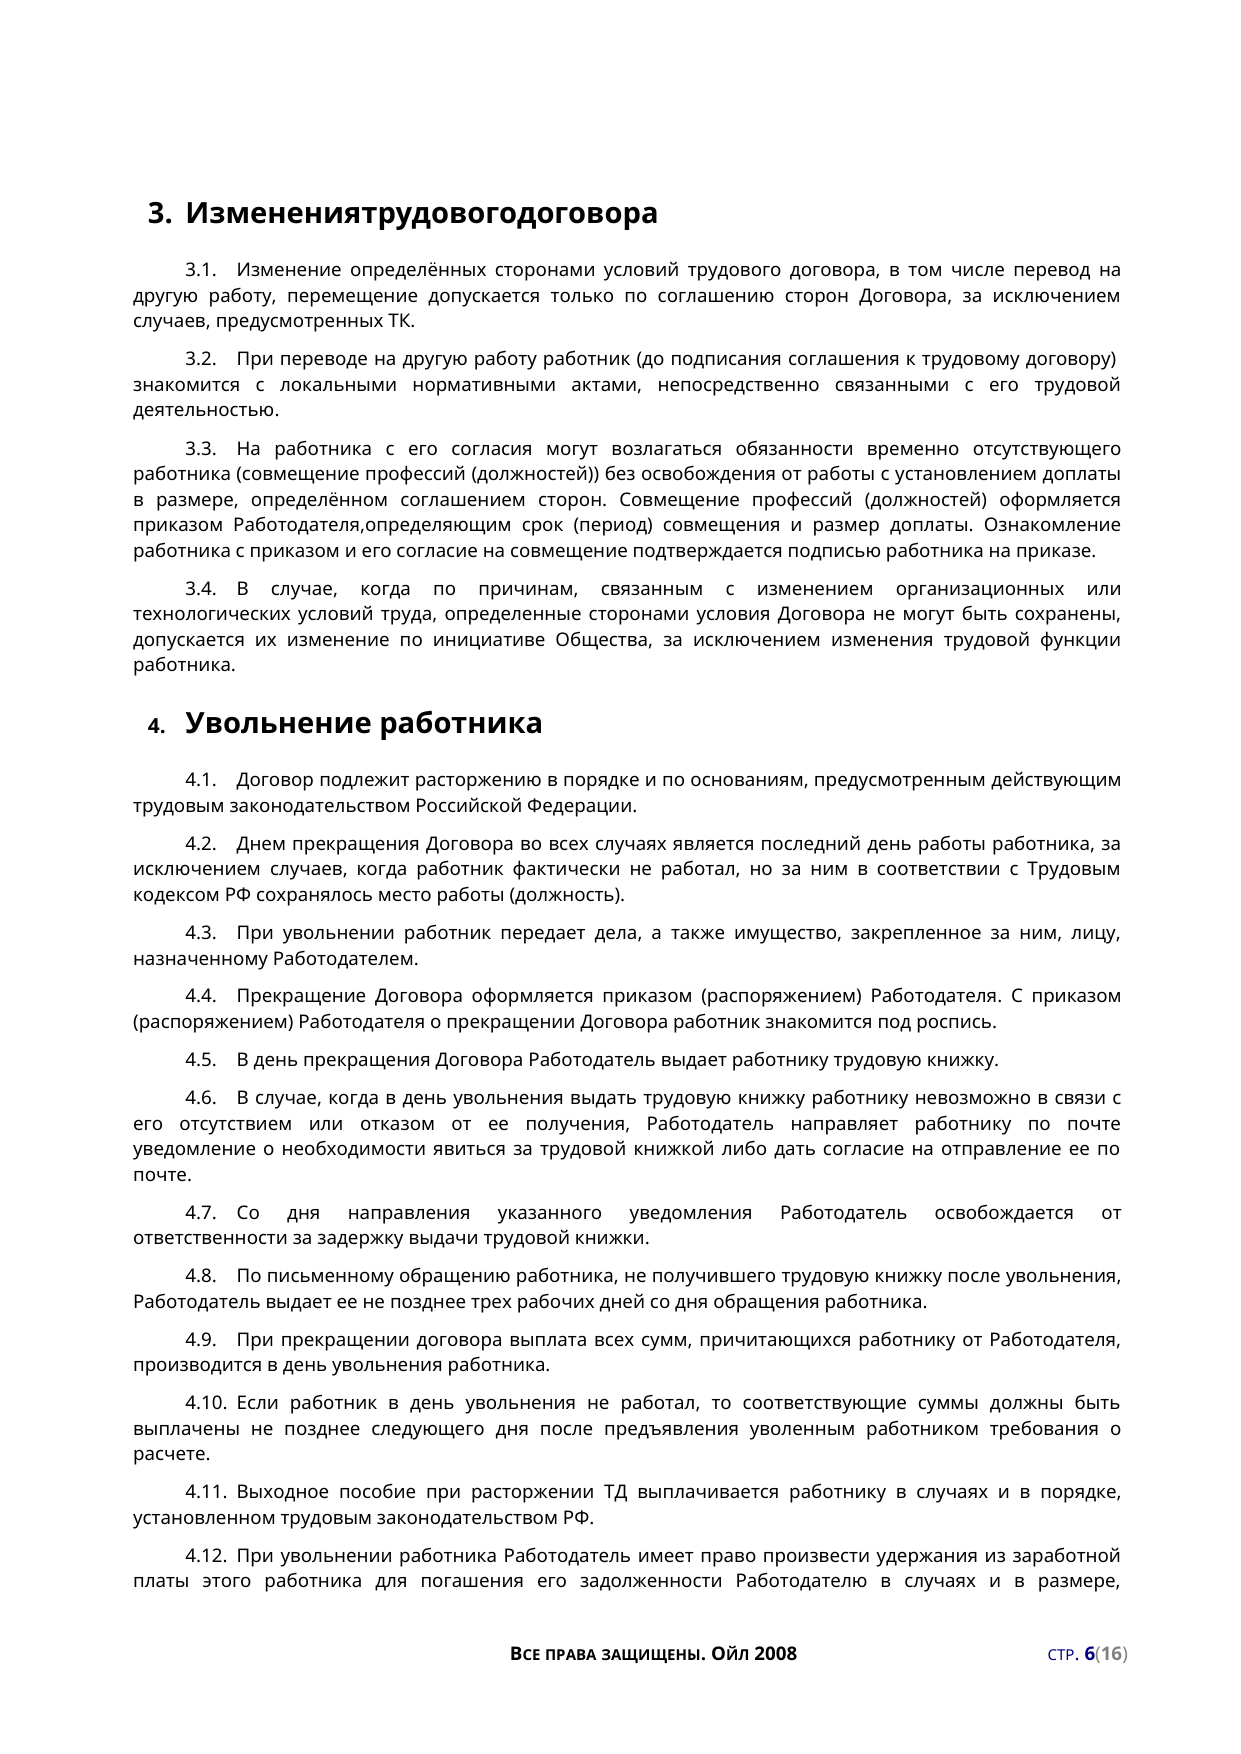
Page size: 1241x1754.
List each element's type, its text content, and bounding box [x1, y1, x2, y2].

list По письменному обращению работника, не получившего трудовую книжку после увольнения, Работодатель выдает ее не позднее трех рабочих дней со дня обращения работника. [133, 1262, 1122, 1313]
list Прекращение Договора оформляется приказом (распоряжением) Работодателя. С приказом (распоряжением) Работодателя о прекращении Договора работник знакомится под роспись. [133, 983, 1122, 1034]
list В день прекращения Договора Работодатель выдает работнику трудовую книжку. [133, 1046, 1122, 1072]
list Выходное пособие при расторжении ТД выплачивается работнику в случаях и в порядке, установленном трудовым законодательством РФ. [133, 1479, 1122, 1530]
list При переводе на другую работу работник (до подписания соглашения к трудовому договору) знакомится с локальными нормативными актами, непосредственно связанными с его трудовой деятельностью. [133, 346, 1122, 422]
list На работника с его согласия могут возлагаться обязанности временно отсутствующего работника (совмещение профессий (должностей)) без освобождения от работы с установлением доплаты в размере, определённом соглашением сторон. Совмещение профессий (должностей) оформляется приказом Работодателя,определяющим срок (период) совмещения и размер доплаты. Ознакомление работника с приказом и его согласие на совмещение подтверждается подписью работника на приказе. [133, 435, 1122, 562]
list Изменение определённых сторонами условий трудового договора, в том числе перевод на другую работу, перемещение допускается только по соглашению сторон Договора, за исключением случаев, предусмотренных ТК. [133, 257, 1122, 333]
subtitle Изменениятрудовогодоговора [148, 192, 1122, 232]
list При прекращении договора выплата всех сумм, причитающихся работнику от Работодателя, производится в день увольнения работника. [133, 1326, 1122, 1377]
list Договор подлежит расторжению в порядке и по основаниям, предусмотренным действующим трудовым законодательством Российской Федерации. [133, 767, 1122, 818]
list Если работник в день увольнения не работал, то соответствующие суммы должны быть выплачены не позднее следующего дня после предъявления уволенным работником требования о расчете. [133, 1389, 1122, 1466]
list В случае, когда в день увольнения выдать трудовую книжку работнику невозможно в связи с его отсутствием или отказом от ее получения, Работодатель направляет работнику по почте уведомление о необходимости явиться за трудовой книжкой либо дать согласие на отправление ее по почте. [133, 1084, 1122, 1186]
list В случае, когда по причинам, связанным с изменением организационных или технологических условий труда, определенные сторонами условия Договора не могут быть сохранены, допускается их изменение по инициативе Общества, за исключением изменения трудовой функции работника. [133, 575, 1122, 677]
list Со дня направления указанного уведомления Работодатель освобождается от ответственности за задержку выдачи трудовой книжки. [133, 1199, 1122, 1250]
list Днем прекращения Договора во всех случаях является последний день работы работника, за исключением случаев, когда работник фактически не работал, но за ним в соответствии с Трудовым кодексом РФ сохранялось место работы (должность). [133, 830, 1122, 907]
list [133, 1542, 1122, 1593]
list При увольнении работник передает дела, а также имущество, закрепленное за ним, лицу, назначенному Работодателем. [133, 919, 1122, 970]
subtitle Увольнение работника [148, 702, 1122, 742]
